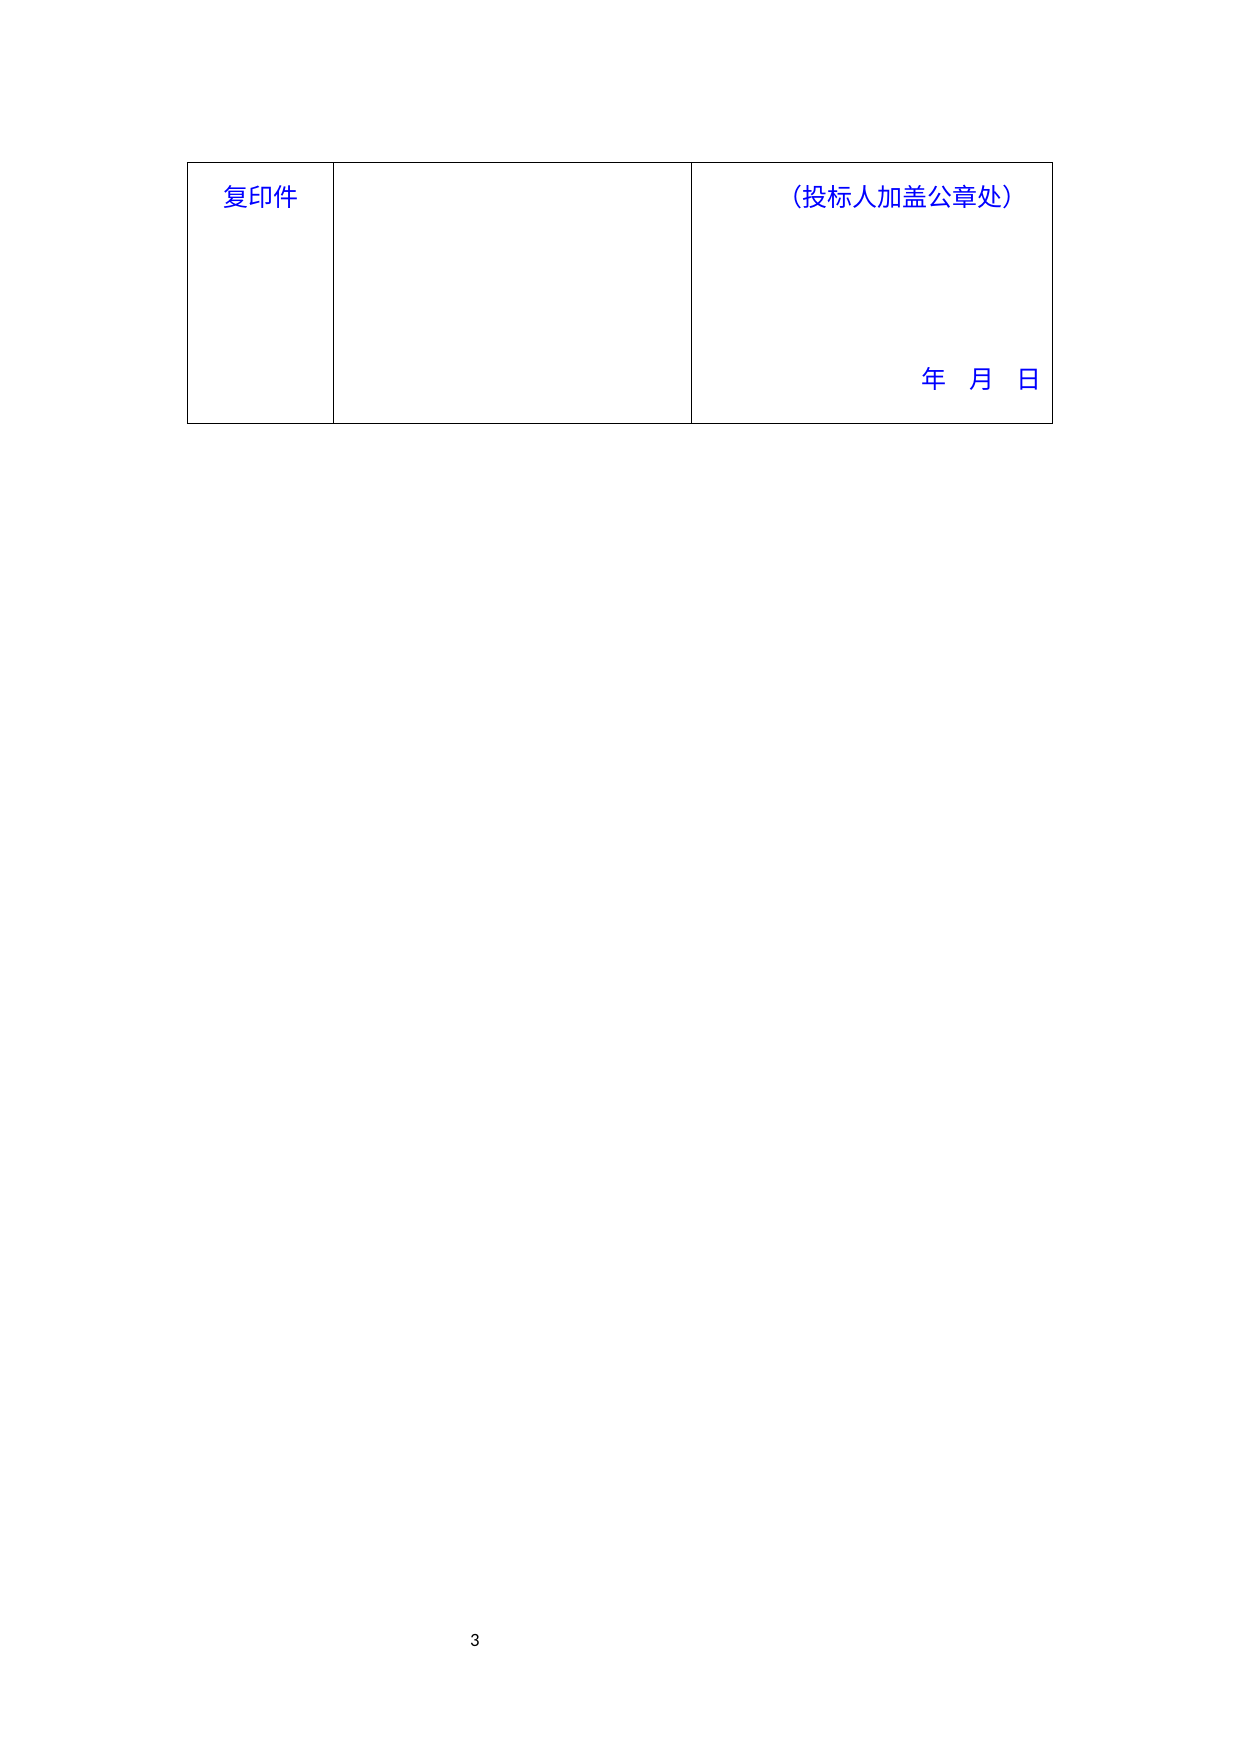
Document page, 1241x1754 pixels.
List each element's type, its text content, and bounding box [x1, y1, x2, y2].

table_cell （投标人加盖公章处） 年 月 日 [692, 163, 1052, 423]
